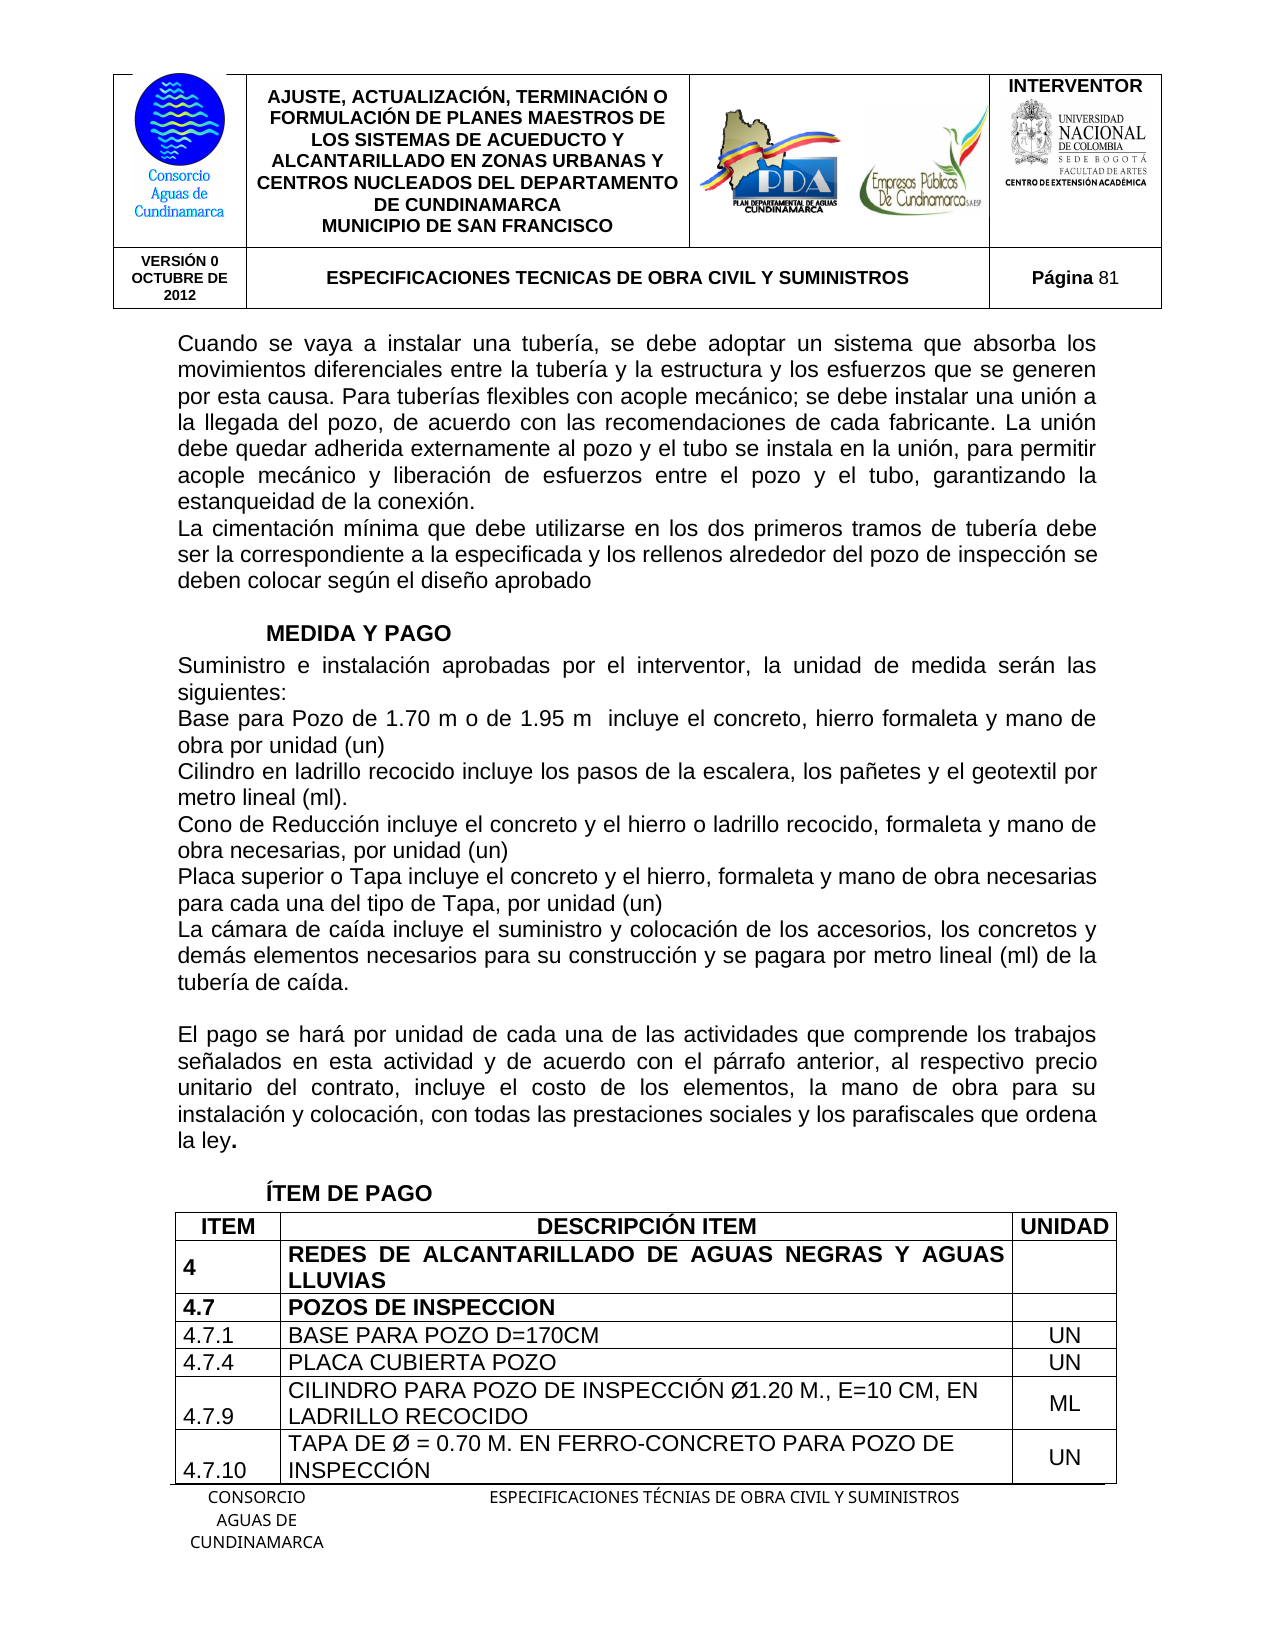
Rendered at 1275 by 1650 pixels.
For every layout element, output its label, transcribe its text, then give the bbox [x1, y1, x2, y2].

table_cell 4.7.1 [176, 1322, 280, 1348]
table_cell TAPA DE Ø = 0.70 M. EN FERRO-CONCRETO PARA POZO DE INSPECCIÓN [281, 1430, 1012, 1483]
table_header ITEM [176, 1213, 280, 1239]
table_cell REDES DE ALCANTARILLADO DE AGUAS NEGRAS Y AGUAS LLUVIAS [281, 1241, 1012, 1293]
table_cell [1013, 1241, 1116, 1293]
subtitle ÍTEM DE PAGO [266, 1179, 1098, 1206]
table_cell ML [1013, 1377, 1116, 1429]
table_cell BASE PARA POZO D=170CM [281, 1322, 1012, 1348]
text Cilindro en ladrillo recocido incluye los pasos de la escalera, los pañetes y el geotextil por metro lineal (ml). [177, 758, 1098, 811]
table_cell 4.7.4 [176, 1349, 280, 1376]
table_cell UN [1013, 1430, 1116, 1483]
table_cell UN [1013, 1322, 1116, 1348]
subtitle MEDIDA Y PAGO [266, 620, 1098, 646]
table_cell POZOS DE INSPECCION [281, 1294, 1012, 1321]
text La cámara de caída incluye el suministro y colocación de los accesorios, los concretos y demás elementos necesarios para su construcción y se pagara por metro lineal (ml) de la tubería de caída. [177, 916, 1098, 995]
text Placa superior o Tapa incluye el concreto y el hierro, formaleta y mano de obra necesarias para cada una del tipo de Tapa, por unidad (un) [177, 863, 1098, 916]
text Suministro e instalación aprobadas por el interventor, la unidad de medida serán las siguientes: [177, 652, 1098, 705]
table_cell 4 [176, 1241, 280, 1293]
table_cell [1013, 1294, 1116, 1321]
table_cell 4.7.9 [176, 1377, 280, 1429]
table_cell PLACA CUBIERTA POZO [281, 1349, 1012, 1376]
table_header UNIDAD [1013, 1213, 1116, 1239]
text Cuando se vaya a instalar una tubería, se debe adoptar un sistema que absorba los movimientos diferenciales entre la tubería y la estructura y los esfuerzos que se generen por esta causa. Para tuberías flexibles con acople mecánico; se debe instalar una unión a la llegada del pozo, de acuerdo con las recomendaciones de cada fabricante. La unión debe quedar adherida externamente al pozo y el tubo se instala en la unión, para permitir acople mecánico y liberación de esfuerzos entre el pozo y el tubo, garantizando la estanqueidad de la conexión. [177, 330, 1098, 514]
table_cell UN [1013, 1349, 1116, 1376]
picture [1001, 96, 1150, 188]
table_cell 4.7.10 [176, 1430, 280, 1483]
table_cell 4.7 [176, 1294, 280, 1321]
text Base para Pozo de 1.70 m o de 1.95 m incluye el concreto, hierro formaleta y mano de obra por unidad (un) [177, 705, 1098, 758]
picture [858, 105, 990, 217]
picture [132, 73, 227, 218]
table_header DESCRIPCIÓN ITEM [281, 1213, 1012, 1239]
table_cell CILINDRO PARA POZO DE INSPECCIÓN Ø1.20 M., E=10 CM, EN LADRILLO RECOCIDO [281, 1377, 1012, 1429]
text El pago se hará por unidad de cada una de las actividades que comprende los trabajos señalados en esta actividad y de acuerdo con el párrafo anterior, al respectivo precio unitario del contrato, incluye el costo de los elementos, la mano de obra para su instalación y colocación, con todas las prestaciones sociales y los parafiscales que ordena la ley. [177, 1021, 1098, 1153]
picture [699, 108, 841, 214]
text La cimentación mínima que debe utilizarse en los dos primeros tramos de tubería debe ser la correspondiente a la especificada y los rellenos alrededor del pozo de inspección se deben colocar según el diseño aprobado [177, 514, 1098, 593]
text Cono de Reducción incluye el concreto y el hierro o ladrillo recocido, formaleta y mano de obra necesarias, por unidad (un) [177, 811, 1098, 863]
